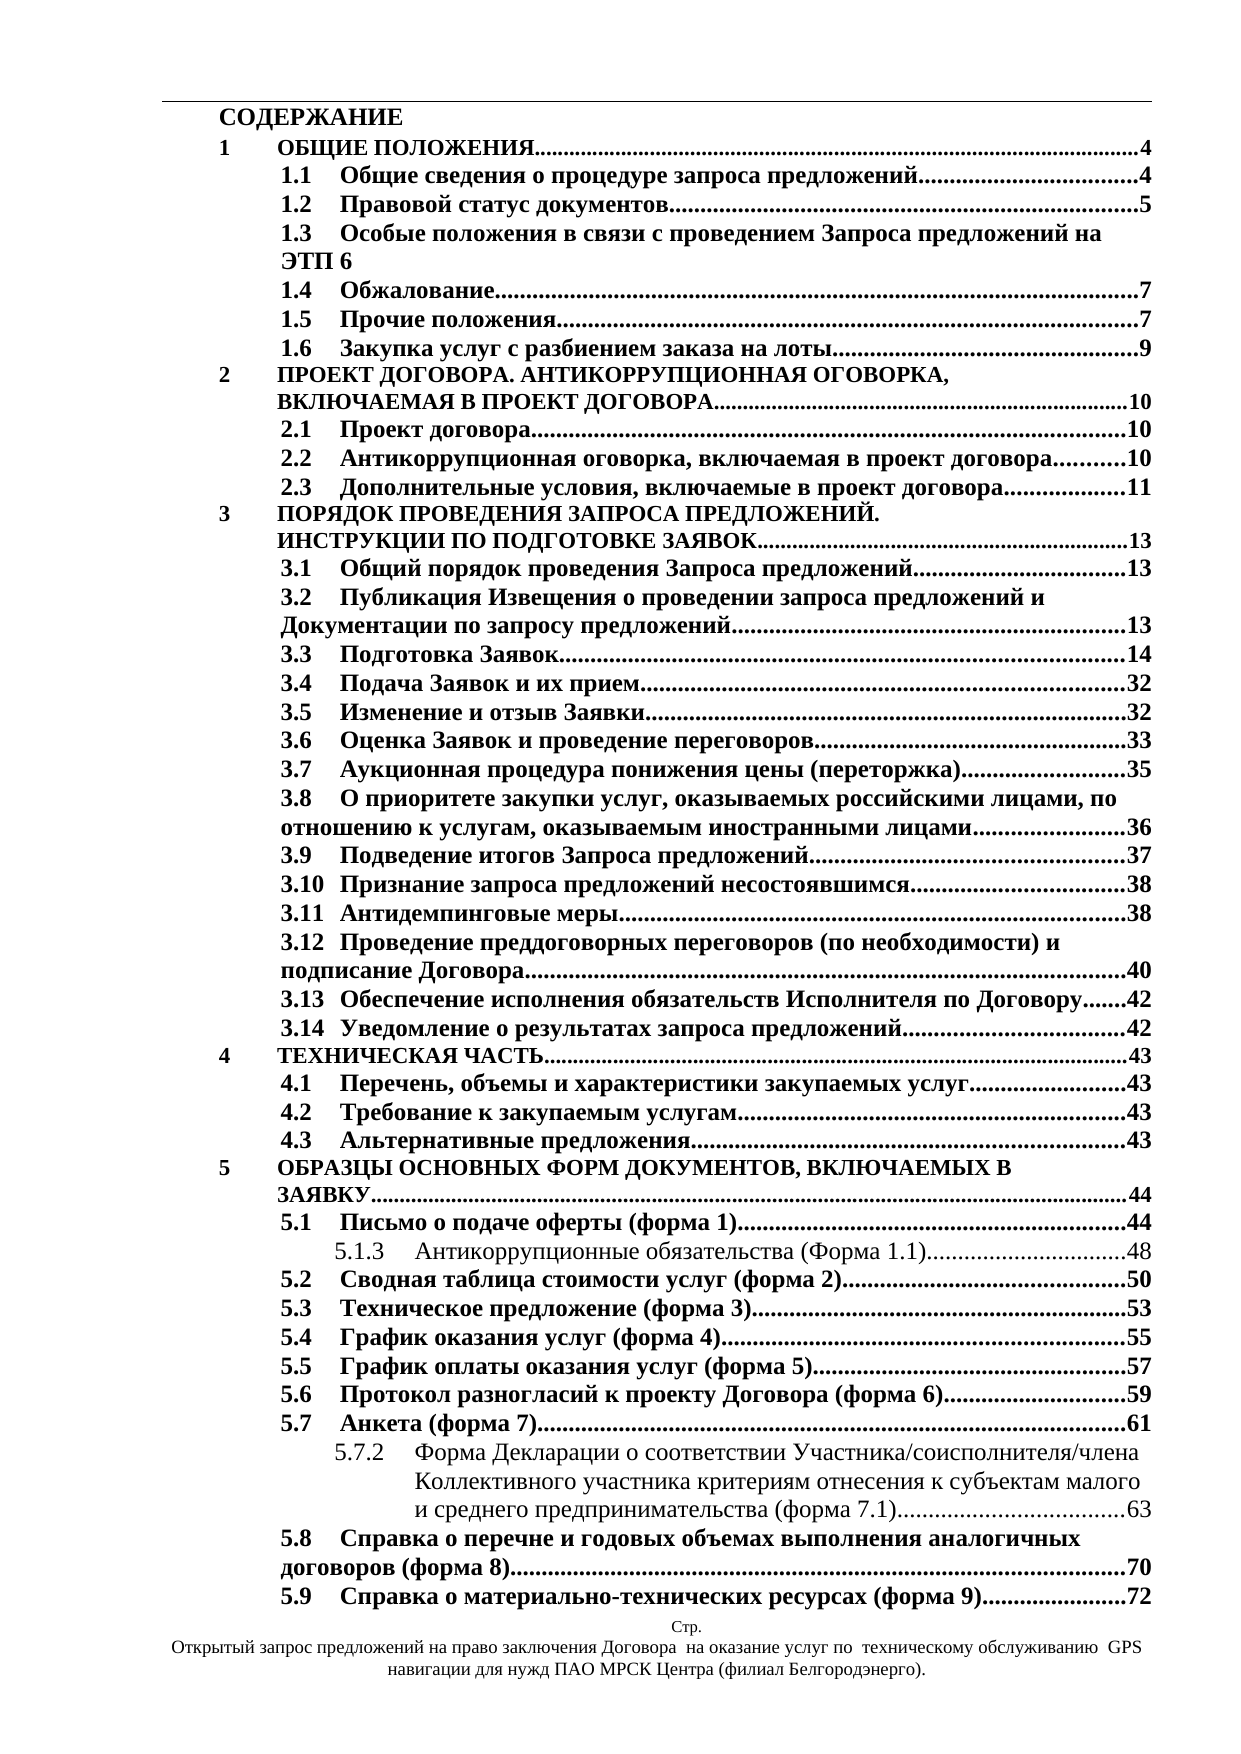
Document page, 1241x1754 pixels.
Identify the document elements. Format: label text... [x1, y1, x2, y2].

text 2.3 Дополнительные условия, включаемые в проект договора 11 [280, 472, 1133, 500]
text 2 Проект Договора. Антикоррупционная оговорка, включаемая в проект договора 10 [218, 361, 1033, 414]
text 3.11 Антидемпинговые меры 38 [280, 898, 1133, 927]
text 1.2 Правовой статус документов 5 [280, 189, 1133, 218]
text 5 Образцы основных форм документов, включаемых в Заявку 44 [218, 1154, 1033, 1207]
text 5.9 Справка о материально-технических ресурсах (форма 9) 72 [280, 1581, 1133, 1609]
text СОДЕРЖАНИЕ [218, 102, 938, 131]
text 2.2 Антикоррупционная оговорка, включаемая в проект договора 10 [280, 443, 1133, 472]
text 3.5 Изменение и отзыв Заявки 32 [280, 697, 1133, 726]
text 5.7.2 Форма Декларации о соответствии Участника/соисполнителя/члена Коллективного участника критериям отнесения к субъектам малого и среднего предпринимательства (форма 7.1) 63 [334, 1437, 1144, 1523]
text 1.1 Общие сведения о процедуре запроса предложений 4 [280, 160, 1133, 189]
text 3.3 Подготовка Заявок 14 [280, 639, 1133, 668]
text 3.1 Общий порядок проведения Запроса предложений 13 [280, 553, 1133, 582]
text 3.7 Аукционная процедура понижения цены (переторжка) 35 [280, 754, 1133, 783]
text 5.8 Справка о перечне и годовых объемах выполнения аналогичных договоров (форма 8) 70 [280, 1523, 1133, 1581]
text 3.4 Подача Заявок и их прием 32 [280, 668, 1133, 697]
text 1.5 Прочие положения 7 [280, 304, 1133, 333]
text 4 Техническая часть 43 [218, 1042, 1033, 1068]
text 5.7 Анкета (форма 7) 61 [280, 1408, 1133, 1437]
text 3.8 О приоритете закупки услуг, оказываемых российскими лицами, по отношению к услугам, оказываемым иностранными лицами 36 [280, 783, 1133, 841]
text 1.4 Обжалование 7 [280, 275, 1133, 304]
text 3.10 Признание запроса предложений несостоявшимся 38 [280, 869, 1133, 898]
text 2.1 Проект договора 10 [280, 414, 1133, 443]
text 4.3 Альтернативные предложения 43 [280, 1126, 1133, 1154]
text 5.5 График оплаты оказания услуг (форма 5) 57 [280, 1351, 1133, 1379]
text 5.4 График оказания услуг (форма 4) 55 [280, 1322, 1133, 1351]
text 5.6 Протокол разногласий к проекту Договора (форма 6) 59 [280, 1379, 1133, 1408]
text 3.13 Обеспечение исполнения обязательств Исполнителя по Договору 42 [280, 984, 1133, 1013]
text 3.2 Публикация Извещения о проведении запроса предложений и Документации по запросу предложений 13 [280, 582, 1133, 639]
text 5.1.3 Антикоррупционные обязательства (Форма 1.1). 48 [334, 1236, 1144, 1264]
text 4.2 Требование к закупаемым услугам 43 [280, 1097, 1133, 1126]
text 1.3 Особые положения в связи с проведением Запроса предложений на ЭТП 6 [280, 218, 1133, 275]
text 5.2 Сводная таблица стоимости услуг (форма 2) 50 [280, 1264, 1133, 1293]
text 3.12 Проведение преддоговорных переговоров (по необходимости) и подписание Договора 40 [280, 927, 1133, 984]
text 4.1 Перечень, объемы и характеристики закупаемых услуг 43 [280, 1068, 1133, 1097]
text 1 Общие положения 4 [218, 134, 1033, 160]
text 3.6 Оценка Заявок и проведение переговоров 33 [280, 726, 1133, 754]
text 1.6 Закупка услуг с разбиением заказа на лоты 9 [280, 333, 1133, 361]
text 3.14 Уведомление о результатах запроса предложений 42 [280, 1013, 1133, 1042]
text 5.1 Письмо о подаче оферты (форма 1) 44 [280, 1207, 1133, 1236]
text 5.3 Техническое предложение (форма 3) 53 [280, 1293, 1133, 1322]
text 3.9 Подведение итогов Запроса предложений 37 [280, 841, 1133, 869]
text 3 Порядок проведения Запроса предложений. Инструкции по подготовке Заявок 13 [218, 500, 1033, 553]
